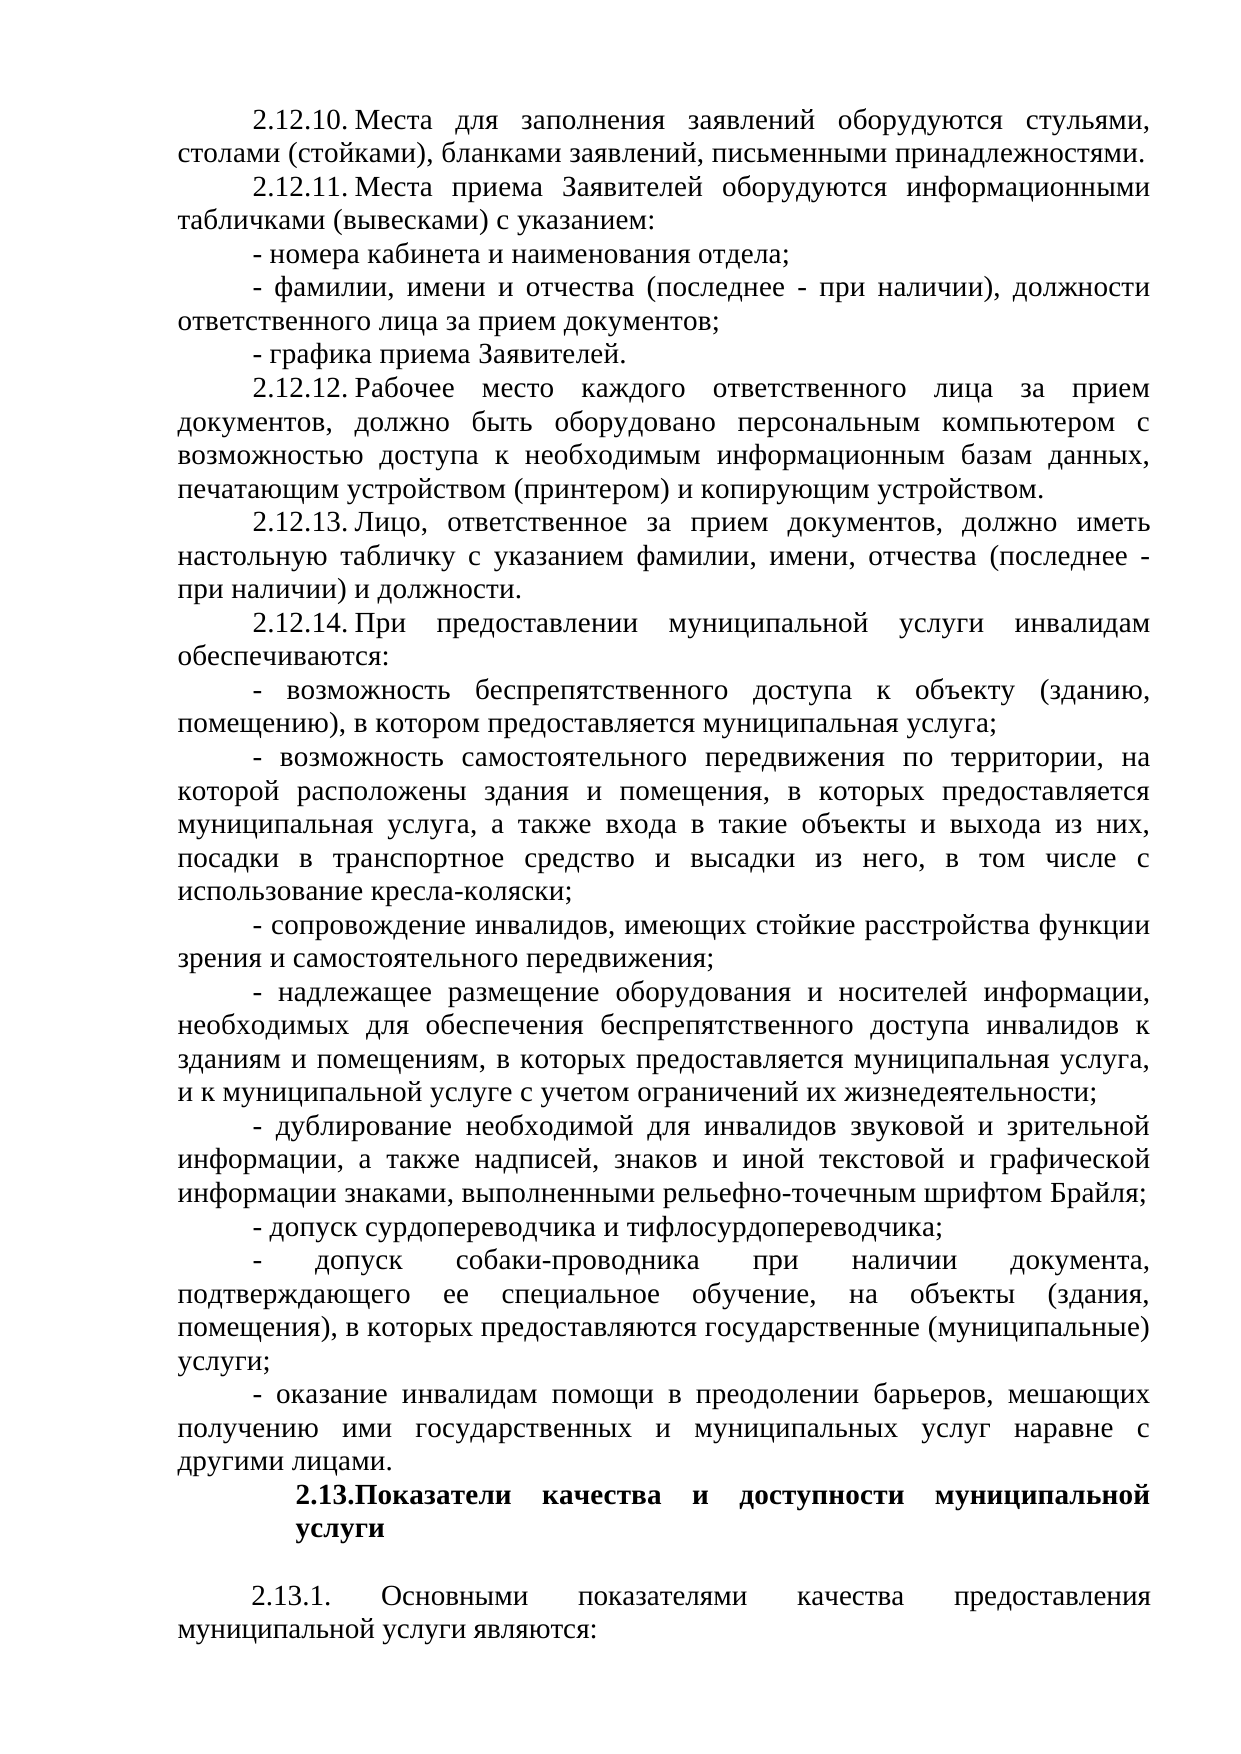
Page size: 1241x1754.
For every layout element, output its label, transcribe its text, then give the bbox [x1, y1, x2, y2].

list Рабочее место каждого ответственного лица за прием документов, должно быть оборудовано персональным компьютером с возможностью доступа к необходимым информационным базам данных, печатающим устройством (принтером) и копирующим устройством. [177, 370, 1152, 504]
text - оказание инвалидам помощи в преодолении барьеров, мешающих получению ими государственных и муниципальных услуг наравне с другими лицами. [177, 1376, 1152, 1477]
list При предоставлении муниципальной услуги инвалидам обеспечиваются: [177, 605, 1152, 672]
list Места для заполнения заявлений оборудуются стульями, столами (стойками), бланками заявлений, письменными принадлежностями. [177, 102, 1152, 169]
text 2.13.1. Основными показателями качества предоставления муниципальной услуги являются: [177, 1578, 1152, 1645]
text - номера кабинета и наименования отдела; [177, 236, 1152, 269]
text - допуск сурдопереводчика и тифлосурдопереводчика; [177, 1209, 1152, 1242]
text - возможность беспрепятственного доступа к объекту (зданию, помещению), в котором предоставляется муниципальная услуга; [177, 672, 1152, 739]
text - допуск собаки-проводника при наличии документа, подтверждающего ее специальное обучение, на объекты (здания, помещения), в которых предоставляются государственные (муниципальные) услуги; [177, 1242, 1152, 1376]
text - фамилии, имени и отчества (последнее - при наличии), должности ответственного лица за прием документов; [177, 269, 1152, 337]
list Лицо, ответственное за прием документов, должно иметь настольную табличку с указанием фамилии, имени, отчества (последнее - при наличии) и должности. [177, 504, 1152, 605]
text - надлежащее размещение оборудования и носителей информации, необходимых для обеспечения беспрепятственного доступа инвалидов к зданиям и помещениям, в которых предоставляется муниципальная услуга, и к муниципальной услуге с учетом ограничений их жизнедеятельности; [177, 974, 1152, 1108]
text - сопровождение инвалидов, имеющих стойкие расстройства функции зрения и самостоятельного передвижения; [177, 907, 1152, 974]
text 2.13.Показатели качества и доступности муниципальной услуги [295, 1477, 1152, 1544]
text - возможность самостоятельного передвижения по территории, на которой расположены здания и помещения, в которых предоставляется муниципальная услуга, а также входа в такие объекты и выхода из них, посадки в транспортное средство и высадки из него, в том числе с использование кресла-коляски; [177, 739, 1152, 907]
list Места приема Заявителей оборудуются информационными табличками (вывесками) с указанием: [177, 169, 1152, 236]
text - дублирование необходимой для инвалидов звуковой и зрительной информации, а также надписей, знаков и иной текстовой и графической информации знаками, выполненными рельефно-точечным шрифтом Брайля; [177, 1108, 1152, 1209]
text - графика приема Заявителей. [177, 337, 1152, 370]
